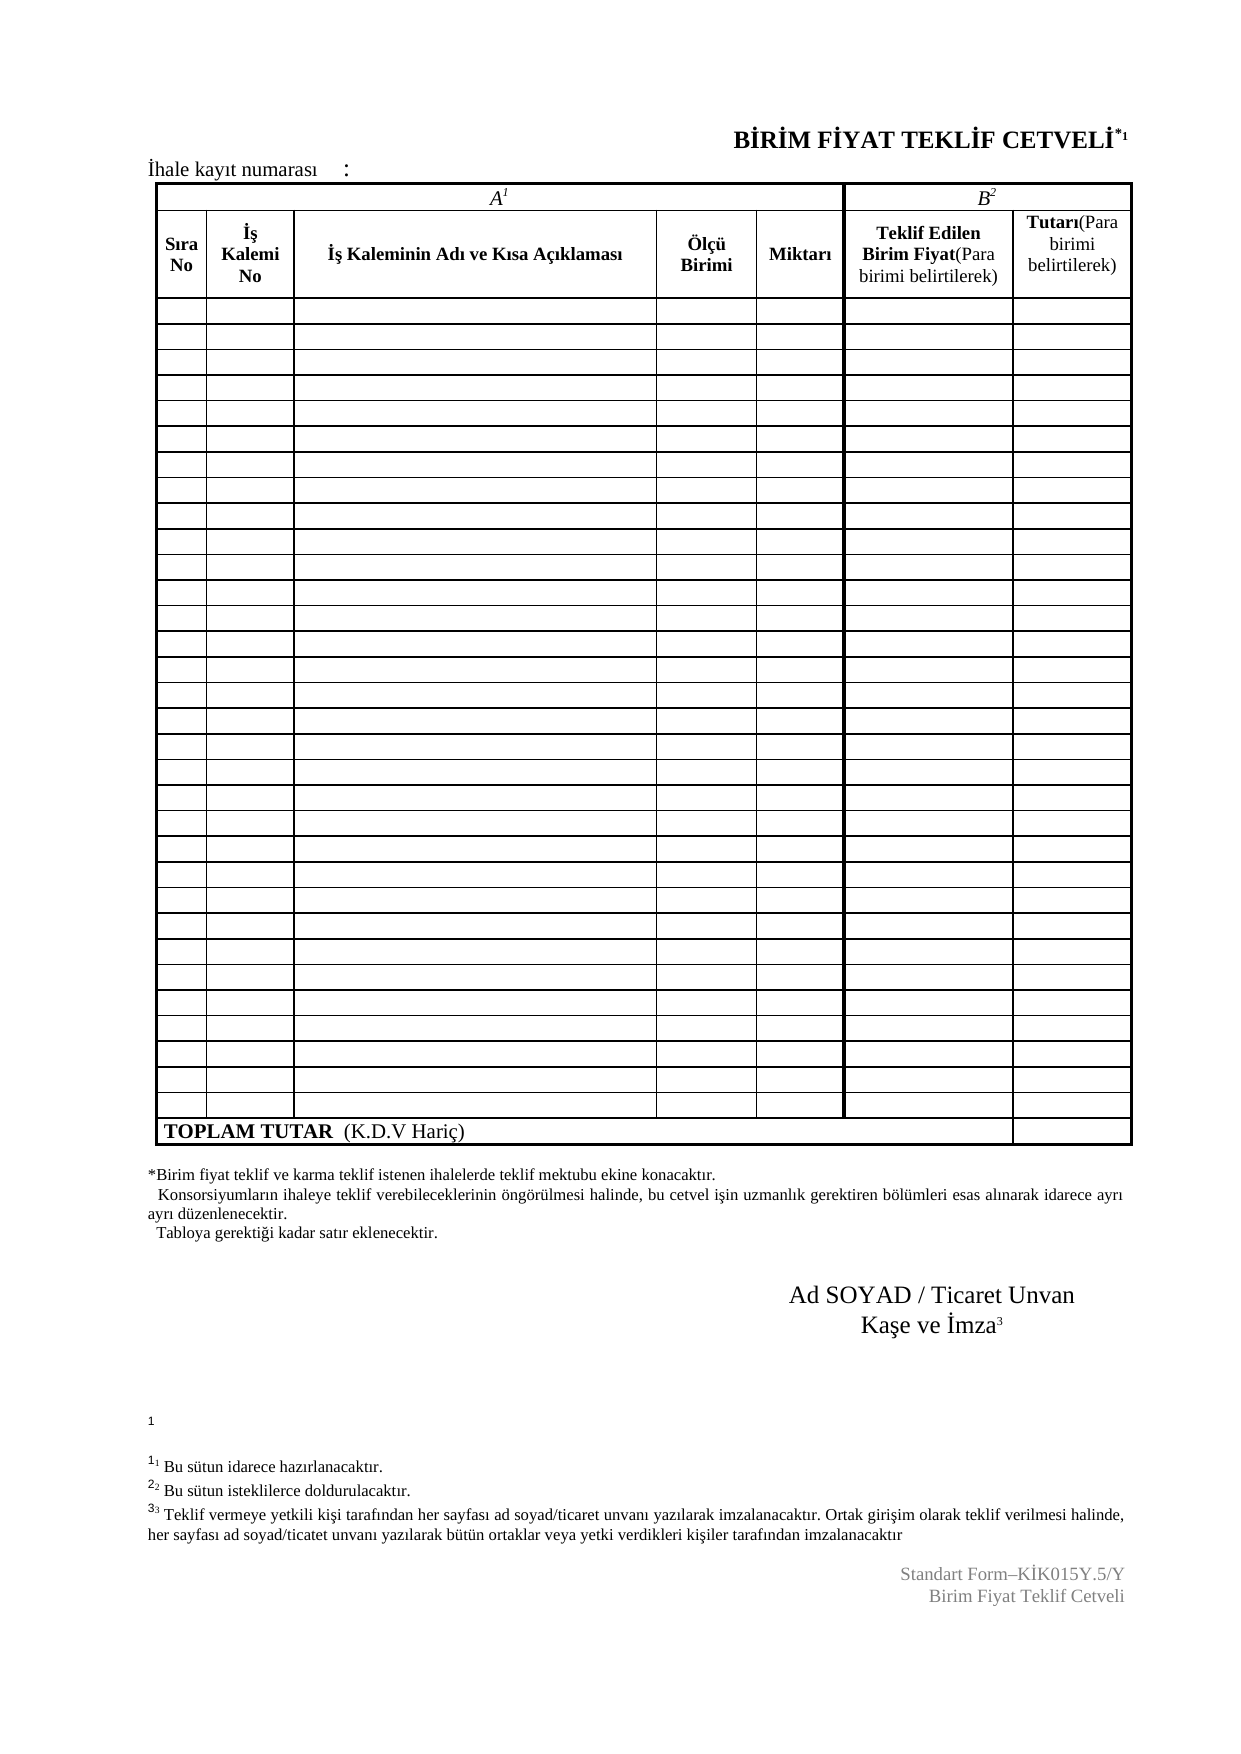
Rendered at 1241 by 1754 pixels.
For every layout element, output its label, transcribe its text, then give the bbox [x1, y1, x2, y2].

table_cell [207, 965, 293, 989]
table_cell [657, 760, 756, 784]
table_cell [295, 1068, 656, 1092]
table_cell [1014, 1016, 1130, 1040]
table_cell [207, 683, 293, 707]
table_cell [1014, 478, 1130, 502]
table_cell [846, 453, 1012, 477]
table_cell [846, 837, 1012, 861]
table_cell [207, 376, 293, 400]
table_cell [1014, 504, 1130, 528]
table_cell [846, 863, 1012, 887]
table_cell [757, 991, 842, 1015]
table_cell [757, 325, 842, 348]
table_cell [657, 811, 756, 835]
table_cell [657, 504, 756, 528]
table_cell [1014, 376, 1130, 400]
table_cell [158, 760, 206, 784]
table_cell [757, 863, 842, 887]
table_cell [295, 401, 656, 425]
table_cell [757, 683, 842, 707]
table_cell [207, 991, 293, 1015]
table_cell Sıra No [158, 211, 206, 297]
table_cell [1014, 1093, 1130, 1117]
table_cell [657, 401, 756, 425]
table_cell [1014, 940, 1130, 963]
table_cell [158, 530, 206, 553]
table_cell [657, 299, 756, 323]
table_cell [207, 658, 293, 682]
table_cell [1014, 683, 1130, 707]
table_cell [295, 504, 656, 528]
table_cell [158, 786, 206, 810]
table_cell [757, 811, 842, 835]
table_cell [295, 965, 656, 989]
table_cell [846, 709, 1012, 733]
table_cell [207, 914, 293, 938]
table_cell [846, 581, 1012, 605]
table_cell [158, 1093, 206, 1117]
table_cell [158, 504, 206, 528]
table_cell [295, 376, 656, 400]
table_cell [657, 350, 756, 374]
table_cell [657, 683, 756, 707]
table_cell [1014, 453, 1130, 477]
table_cell [657, 555, 756, 579]
table_cell [295, 299, 656, 323]
table_cell [657, 1068, 756, 1092]
table_cell [295, 735, 656, 758]
table_cell [1014, 1042, 1130, 1066]
table_cell [158, 555, 206, 579]
table_cell [207, 401, 293, 425]
table_cell [757, 760, 842, 784]
table_cell [757, 940, 842, 963]
table_cell [158, 427, 206, 451]
table_header B2 [846, 185, 1130, 209]
text Ad SOYAD / Ticaret Unvan [679, 1280, 1125, 1309]
table_cell [657, 940, 756, 963]
table_cell Tutarı(Para birimi belirtilerek) [1014, 211, 1130, 297]
table_cell [1014, 811, 1130, 835]
table_cell [295, 606, 656, 630]
table_cell [657, 786, 756, 810]
table_cell [657, 1016, 756, 1040]
table_cell [207, 325, 293, 348]
table_cell [158, 1042, 206, 1066]
table_cell [846, 658, 1012, 682]
table_cell [207, 1068, 293, 1092]
table_header Kaşe ve İmza3 [157, 1311, 1115, 1339]
table_cell [1014, 888, 1130, 912]
table_cell [757, 504, 842, 528]
table_cell [757, 1068, 842, 1092]
table_cell İş Kalemi No [207, 211, 293, 297]
table_cell [757, 350, 842, 374]
table_cell [657, 376, 756, 400]
table_cell [1014, 658, 1130, 682]
table_cell [757, 658, 842, 682]
table_cell [1014, 991, 1130, 1015]
table_cell [1014, 299, 1130, 323]
table_cell [846, 299, 1012, 323]
table_cell [207, 581, 293, 605]
table_cell [846, 735, 1012, 758]
table_cell Teklif Edilen Birim Fiyat(Para birimi belirtilerek) [846, 211, 1012, 297]
table_cell [846, 401, 1012, 425]
table_cell [657, 453, 756, 477]
table_cell [1014, 350, 1130, 374]
table_cell [1014, 863, 1130, 887]
table_cell [207, 427, 293, 451]
table_cell [1014, 325, 1130, 348]
table_cell [657, 606, 756, 630]
table_cell [757, 581, 842, 605]
table_cell [757, 735, 842, 758]
table_cell [158, 965, 206, 989]
table_cell [207, 606, 293, 630]
table_cell [158, 914, 206, 938]
table_cell [295, 350, 656, 374]
table_cell [295, 811, 656, 835]
table_cell [1014, 581, 1130, 605]
table_cell [295, 658, 656, 682]
text Konsorsiyumların ihaleye teklif verebileceklerinin öngörülmesi halinde, bu cetvel işin uzmanlık gerektiren bölümleri esas alınarak idarece ayrı ayrı düzenlenecektir. [148, 1184, 1125, 1223]
table_cell [1014, 709, 1130, 733]
table_cell [295, 863, 656, 887]
table_cell [846, 940, 1012, 963]
table_cell [295, 555, 656, 579]
table_cell [846, 504, 1012, 528]
table_cell İş Kaleminin Adı ve Kısa Açıklaması [295, 211, 656, 297]
table_cell [846, 606, 1012, 630]
table_cell [295, 427, 656, 451]
table_cell [657, 888, 756, 912]
table_cell [757, 1093, 842, 1117]
table_cell [158, 478, 206, 502]
table_cell [207, 888, 293, 912]
table_cell [757, 709, 842, 733]
table_cell [757, 888, 842, 912]
table_cell [757, 478, 842, 502]
table_cell [295, 581, 656, 605]
table_cell [207, 555, 293, 579]
table_cell [158, 401, 206, 425]
table_cell [295, 530, 656, 553]
table_cell [846, 683, 1012, 707]
table_cell [158, 888, 206, 912]
table_cell [158, 709, 206, 733]
table_cell [846, 1068, 1012, 1092]
table_cell [158, 658, 206, 682]
table_cell [158, 632, 206, 656]
table_cell [158, 940, 206, 963]
table_cell [757, 606, 842, 630]
table_cell [757, 632, 842, 656]
table_cell [657, 632, 756, 656]
table_cell [207, 837, 293, 861]
table_cell [207, 735, 293, 758]
text İhale kayıt numarası : [148, 153, 1125, 182]
table_cell [846, 811, 1012, 835]
table_cell [846, 888, 1012, 912]
table_cell [846, 1016, 1012, 1040]
table_cell [158, 811, 206, 835]
table_cell [757, 914, 842, 938]
table_cell [295, 837, 656, 861]
table_cell [158, 376, 206, 400]
table_cell [207, 1042, 293, 1066]
table_cell [295, 888, 656, 912]
table_cell [207, 786, 293, 810]
table_cell [207, 811, 293, 835]
table_cell [1014, 401, 1130, 425]
table_cell [158, 735, 206, 758]
table_cell [846, 965, 1012, 989]
table_cell [158, 581, 206, 605]
table_cell [846, 350, 1012, 374]
table_cell [158, 837, 206, 861]
table_cell [1014, 965, 1130, 989]
table_cell [657, 837, 756, 861]
table_cell [757, 555, 842, 579]
table_cell [207, 709, 293, 733]
table_cell [846, 632, 1012, 656]
table_cell [657, 658, 756, 682]
table_cell [1014, 427, 1130, 451]
table_cell [207, 940, 293, 963]
table_cell [295, 760, 656, 784]
table_cell Miktarı [757, 211, 842, 297]
table_cell [1014, 555, 1130, 579]
table_cell [757, 530, 842, 553]
table_cell [295, 632, 656, 656]
table_cell [846, 376, 1012, 400]
table_cell [295, 914, 656, 938]
table_cell [846, 1042, 1012, 1066]
table_cell [846, 478, 1012, 502]
table_cell [757, 786, 842, 810]
table_cell [295, 1016, 656, 1040]
table_cell [207, 299, 293, 323]
table_cell [657, 530, 756, 553]
table_cell [657, 965, 756, 989]
table_cell [1014, 914, 1130, 938]
table_cell [295, 786, 656, 810]
table_cell [657, 735, 756, 758]
table_cell [657, 991, 756, 1015]
table_cell [757, 299, 842, 323]
table_cell [1014, 606, 1130, 630]
table_cell [1014, 735, 1130, 758]
table_cell [295, 325, 656, 348]
table_cell [1014, 530, 1130, 553]
table_cell [1014, 786, 1130, 810]
table_cell [207, 1016, 293, 1040]
text Tabloya gerektiği kadar satır eklenecektir. [148, 1223, 1125, 1242]
table_cell [757, 1016, 842, 1040]
table_cell [295, 1042, 656, 1066]
table_cell [657, 863, 756, 887]
table_cell [207, 760, 293, 784]
table_cell [657, 581, 756, 605]
table_cell [657, 914, 756, 938]
table_cell [295, 1093, 656, 1117]
table_cell [657, 427, 756, 451]
table_cell [757, 427, 842, 451]
table_cell [846, 555, 1012, 579]
table_cell [207, 632, 293, 656]
table_cell [158, 350, 206, 374]
table_cell [757, 401, 842, 425]
table_cell [295, 991, 656, 1015]
table_cell [295, 709, 656, 733]
table_cell [207, 504, 293, 528]
table_cell [158, 683, 206, 707]
table_cell [757, 837, 842, 861]
table_cell [846, 530, 1012, 553]
table_cell [295, 940, 656, 963]
table_cell [846, 991, 1012, 1015]
table_cell [757, 376, 842, 400]
table_cell [207, 1093, 293, 1117]
table_cell [295, 478, 656, 502]
table_cell [657, 1042, 756, 1066]
table_cell [757, 965, 842, 989]
table_cell [846, 1093, 1012, 1117]
table_cell [846, 325, 1012, 348]
table_cell Ölçü Birimi [657, 211, 756, 297]
table_cell [207, 350, 293, 374]
text *Birim fiyat teklif ve karma teklif istenen ihalelerde teklif mektubu ekine konacaktır. [148, 1165, 1125, 1184]
table_cell [757, 1042, 842, 1066]
table_cell [657, 1093, 756, 1117]
table_cell [158, 1016, 206, 1040]
table_header A1 [158, 185, 842, 209]
table_cell [158, 453, 206, 477]
table_cell [1014, 760, 1130, 784]
table_cell [846, 760, 1012, 784]
table_cell [207, 478, 293, 502]
table_cell [207, 530, 293, 553]
table_cell TOPLAM TUTAR (K.D.V Hariç) [158, 1119, 1012, 1143]
table_cell [757, 453, 842, 477]
table_cell [158, 299, 206, 323]
table_cell [1014, 1068, 1130, 1092]
table_cell [295, 683, 656, 707]
table_cell [158, 863, 206, 887]
table_cell [158, 1068, 206, 1092]
table_cell [657, 478, 756, 502]
table_cell [295, 453, 656, 477]
table_cell [846, 786, 1012, 810]
table_cell [1014, 632, 1130, 656]
table_cell [1014, 837, 1130, 861]
table_cell [207, 863, 293, 887]
table_cell [657, 325, 756, 348]
table_cell [846, 914, 1012, 938]
table_cell [846, 427, 1012, 451]
table_cell [1014, 1119, 1130, 1143]
table_cell [158, 991, 206, 1015]
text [148, 125, 1128, 153]
table_cell [207, 453, 293, 477]
table_cell [158, 325, 206, 348]
table_cell [657, 709, 756, 733]
table_cell [158, 606, 206, 630]
